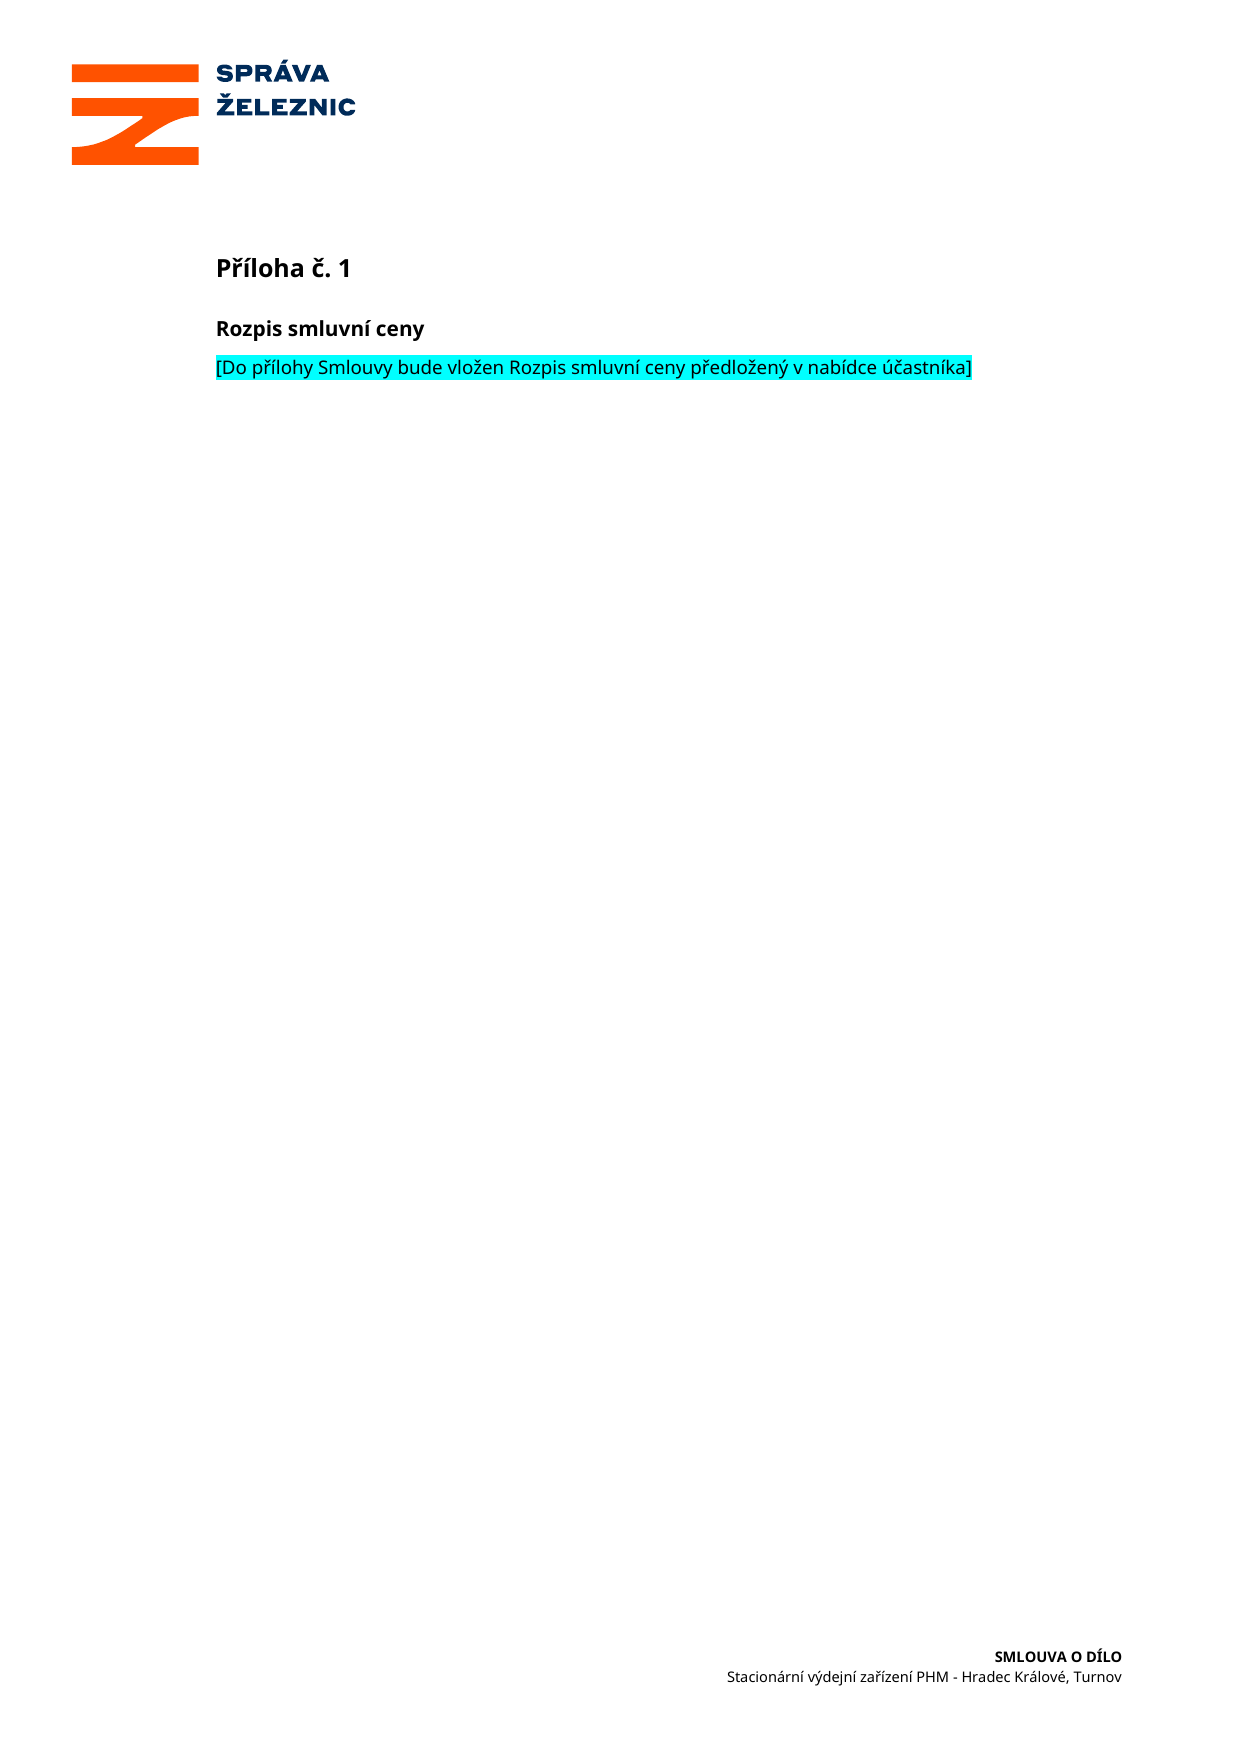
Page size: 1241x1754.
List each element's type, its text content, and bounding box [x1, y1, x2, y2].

text Rozpis smluvní ceny [216, 313, 1122, 342]
text [Do přílohy Smlouvy bude vložen Rozpis smluvní ceny předložený v nabídce účastníka] [216, 354, 1122, 380]
text Příloha č. 1 [216, 250, 1122, 284]
